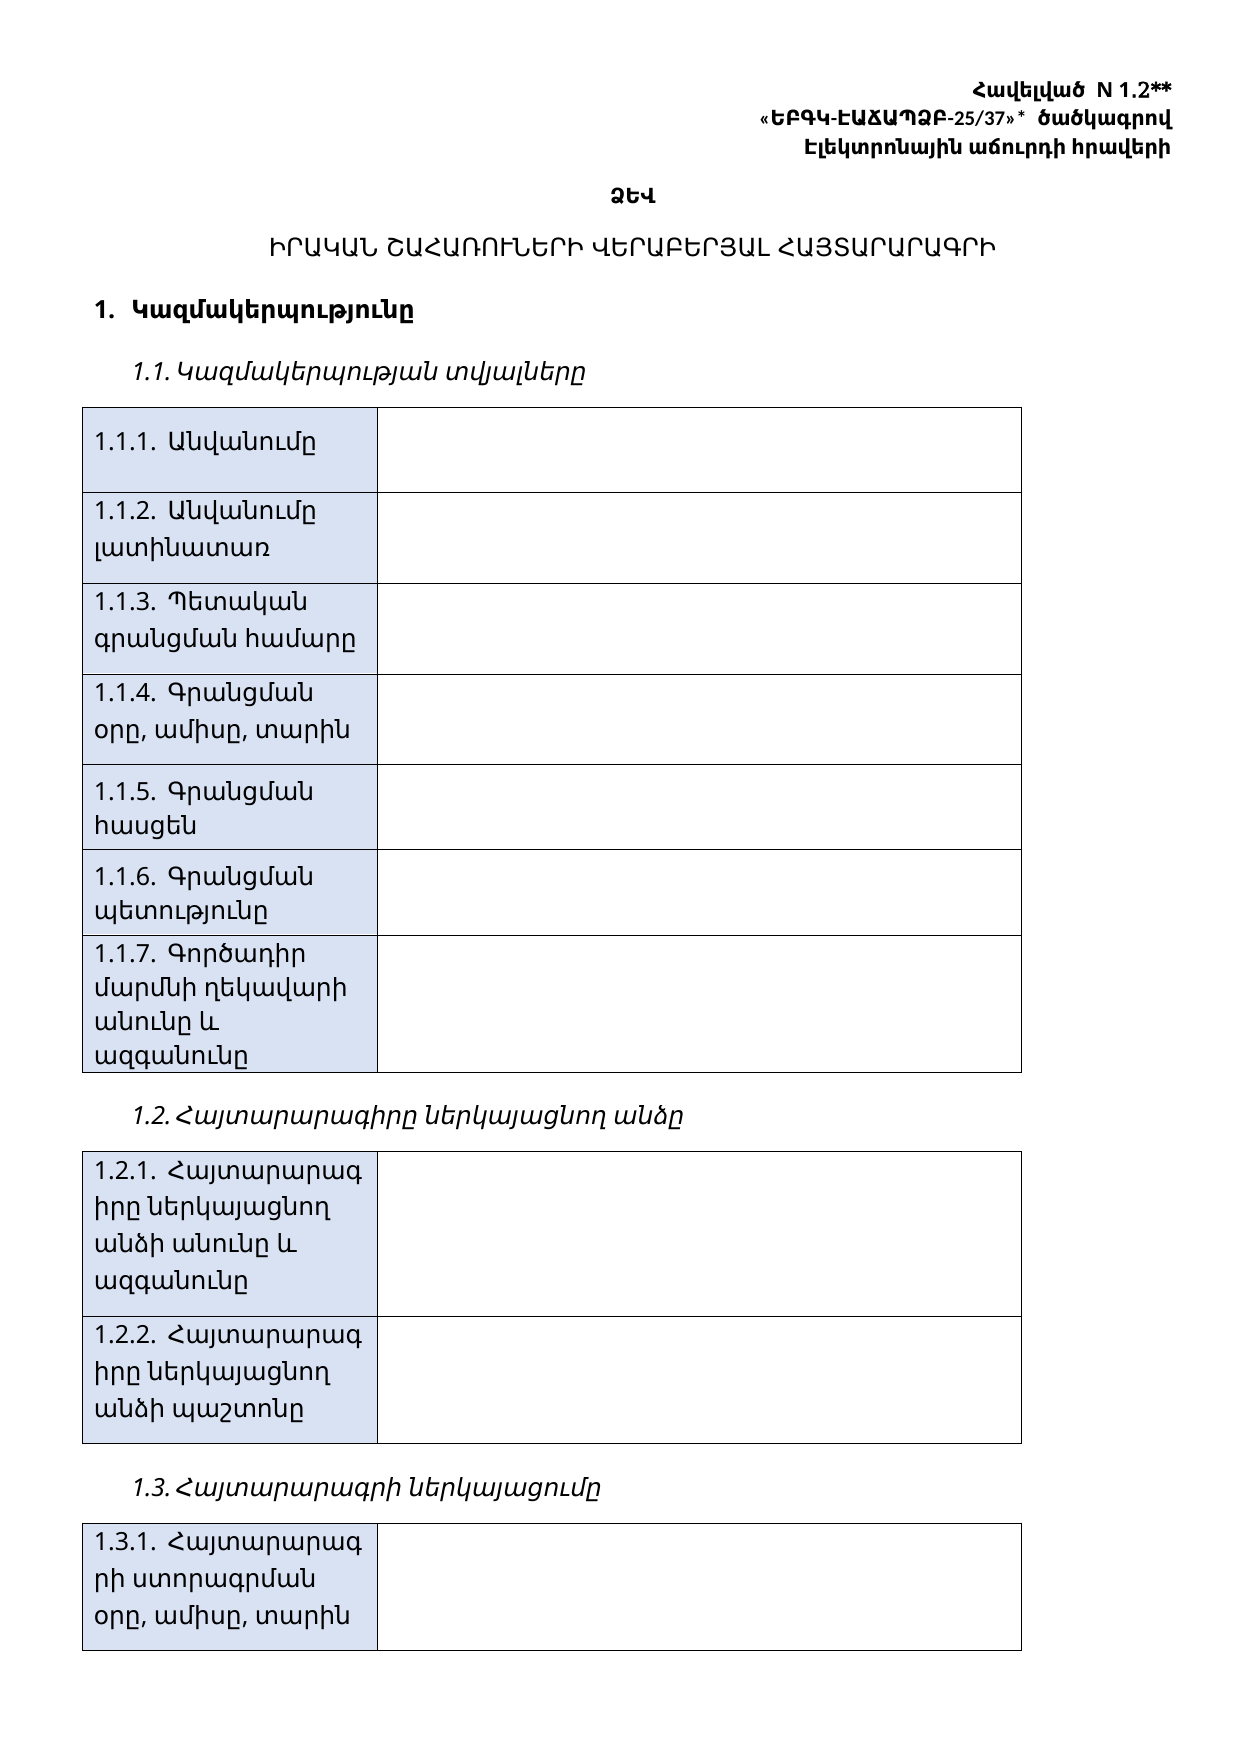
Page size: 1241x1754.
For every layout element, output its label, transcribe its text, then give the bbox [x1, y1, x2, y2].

table_cell [378, 493, 1021, 583]
table_header Հայտարարագրի ստորագրման օրը, ամիսը, տարին [83, 1524, 377, 1650]
table_header [378, 1152, 1021, 1316]
text ՁԵՎ [94, 184, 1171, 209]
table_cell Գրանցման պետությունը [83, 850, 377, 934]
table_cell Անվանումը լատինատառ [83, 493, 377, 583]
table_cell [378, 675, 1021, 764]
table_cell [378, 936, 1021, 1072]
table_header [378, 1524, 1021, 1650]
table_cell Գրանցման օրը, ամիսը, տարին [83, 675, 377, 764]
list Կազմակերպությունը [94, 291, 1171, 326]
table_cell Պետական գրանցման համարը [83, 584, 377, 673]
text ԻՐԱԿԱՆ ՇԱՀԱՌՈՒՆԵՐԻ ՎԵՐԱԲԵՐՅԱԼ ՀԱՅՏԱՐԱՐԱԳՐԻ [94, 233, 1171, 262]
table_header Անվանումը [83, 408, 377, 492]
table_cell Գրանցման հասցեն [83, 765, 377, 849]
table_cell [378, 765, 1021, 849]
table_cell [378, 850, 1021, 934]
table_cell [378, 1317, 1021, 1443]
text «ԵԲԳԿ-ԷԱՃԱՊՁԲ-25/37»* ծածկագրով [94, 103, 1171, 132]
text Հավելված N 1․2** [94, 75, 1171, 103]
table_header [378, 408, 1021, 492]
list Հայտարարագիրը ներկայացնող անձը [131, 1098, 1171, 1132]
list Կազմակերպության տվյալները [131, 353, 1171, 387]
text Էլեկտրոնային աճուրդի հրավերի [94, 132, 1171, 160]
table_cell Հայտարարագիրը ներկայացնող անձի պաշտոնը [83, 1317, 377, 1443]
list Հայտարարագրի ներկայացումը [131, 1469, 1171, 1503]
table_header Հայտարարագիրը ներկայացնող անձի անունը և ազգանունը [83, 1152, 377, 1316]
table_cell Գործադիր մարմնի ղեկավարի անունը և ազգանունը [83, 936, 377, 1072]
table_cell [378, 584, 1021, 673]
